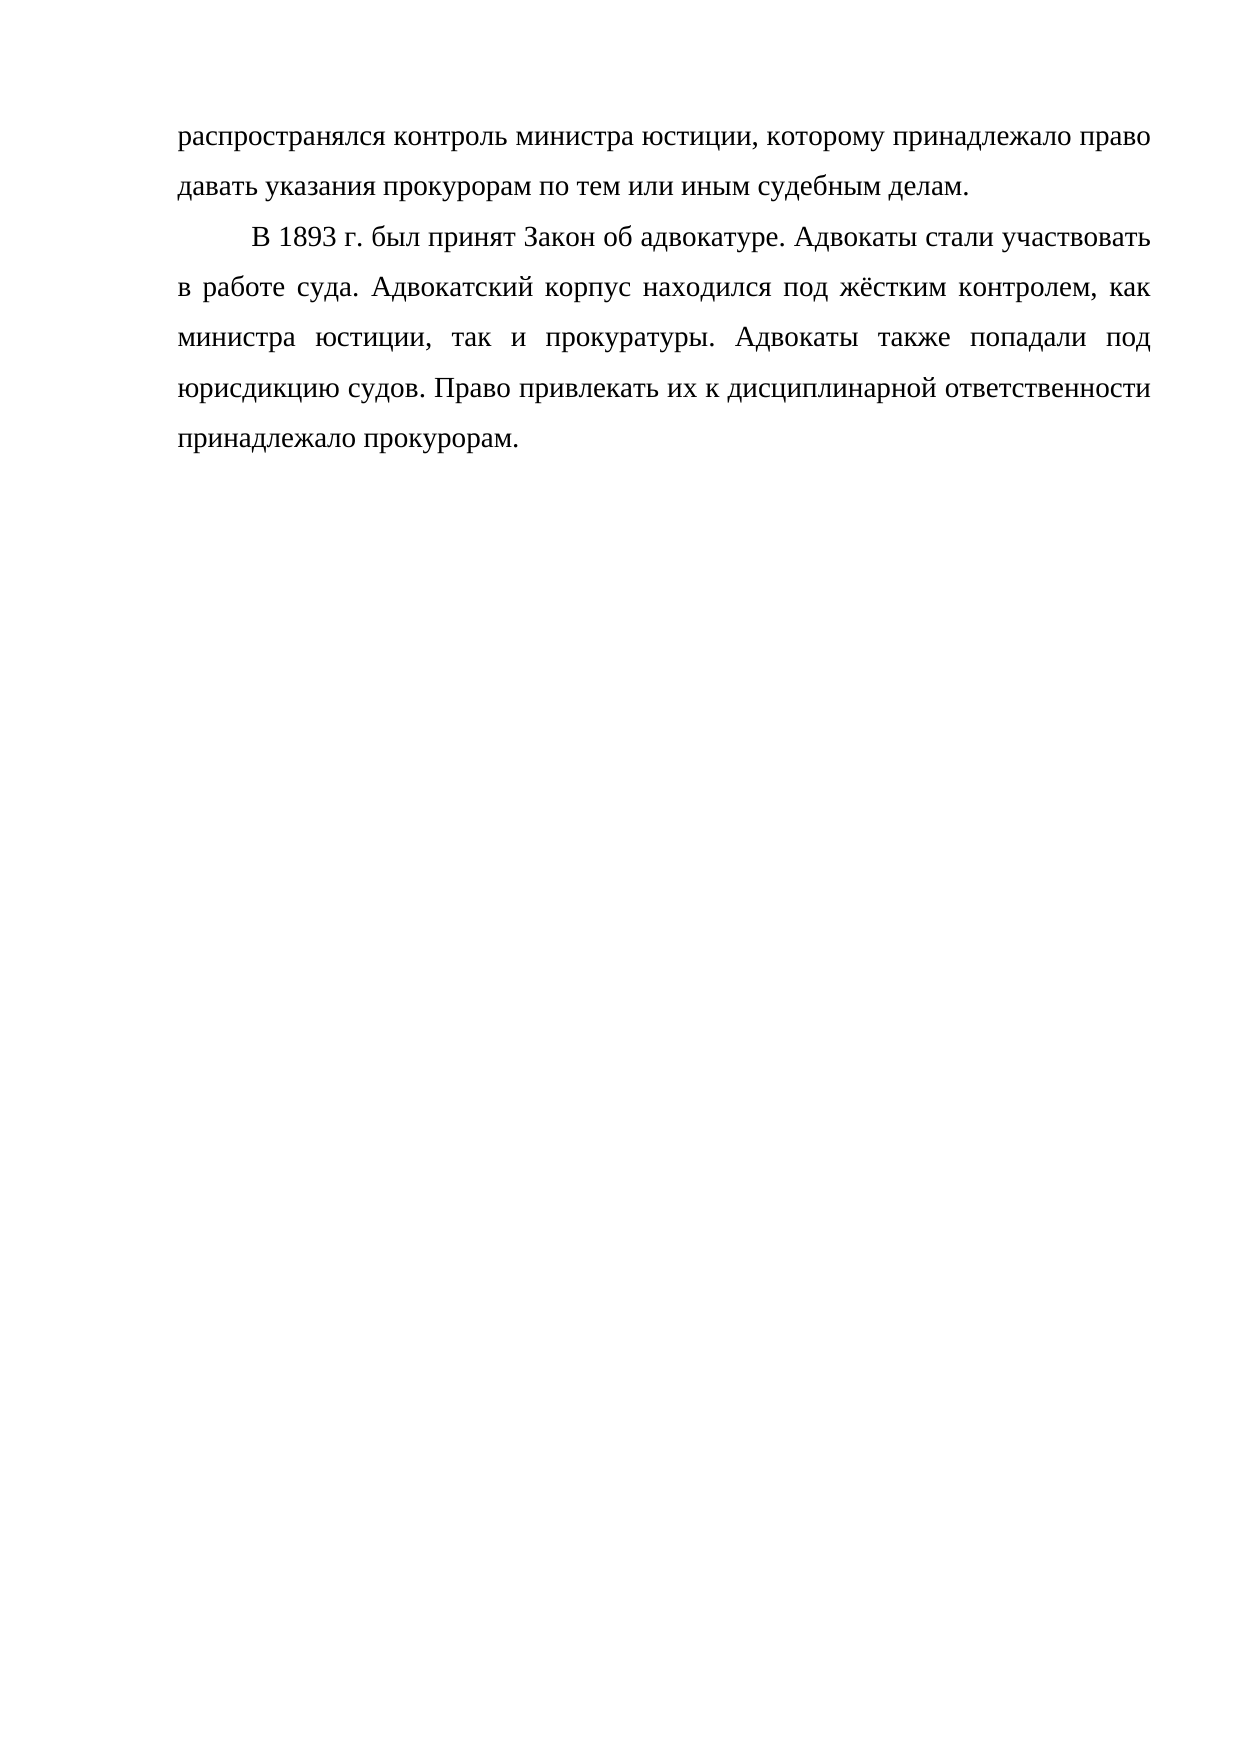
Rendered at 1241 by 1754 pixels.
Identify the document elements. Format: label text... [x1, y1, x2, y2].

text В 1893 г. был принят Закон об адвокатуре. Адвокаты стали участвовать в работе суда. Адвокатский корпус находился под жёстким контролем, как министра юстиции, так и прокуратуры. Адвокаты также попадали под юрисдикцию судов. Право привлекать их к дисциплинарной ответственности принадлежало прокурорам. [177, 219, 1152, 453]
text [177, 118, 1152, 202]
